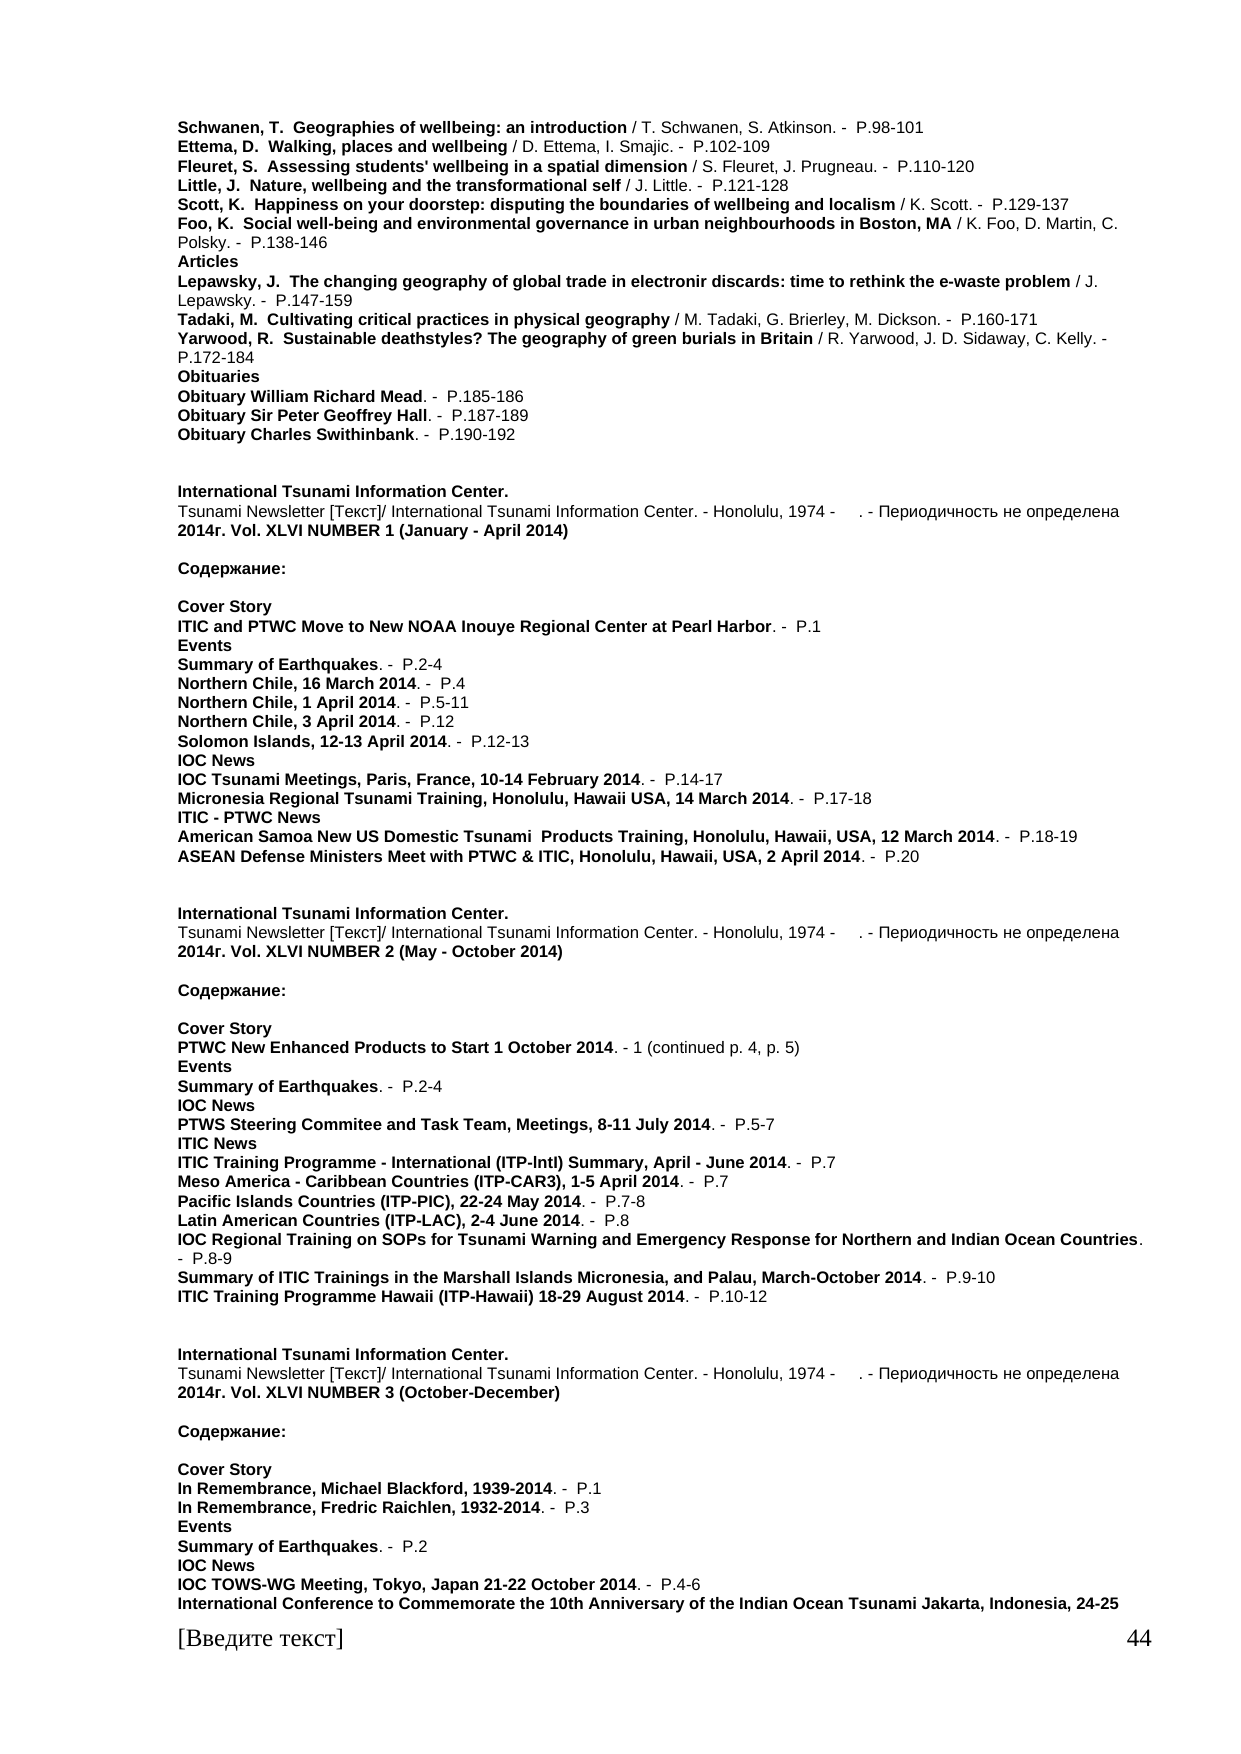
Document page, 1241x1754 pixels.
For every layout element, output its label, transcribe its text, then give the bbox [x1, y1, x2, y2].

text IOC News [177, 1556, 1152, 1575]
text Содержание: [177, 981, 1152, 1000]
text Events [177, 636, 1152, 655]
text 2014г. Vol. XLVI NUMBER 1 (January - April 2014) [177, 521, 1152, 540]
text Obituary Sir Peter Geoffrey Hall. - P.187-189 [177, 406, 1152, 425]
text Tsunami Newsletter [Текст]/ International Tsunami Information Center. - Honolulu, 1974 - . - Периодичность не определена [177, 1364, 1152, 1383]
text Obituary William Richard Mead. - P.185-186 [177, 386, 1152, 406]
text Cover Story [177, 1460, 1152, 1479]
text Obituaries [177, 367, 1152, 386]
text International Tsunami Information Center. [177, 1345, 1152, 1364]
text IOC Tsunami Meetings, Paris, France, 10-14 February 2014. - P.14-17 [177, 770, 1152, 789]
text Tadaki, M. Cultivating critical practices in physical geography / M. Tadaki, G. Brierley, M. Dickson. - P.160-171 [177, 310, 1152, 329]
text Events [177, 1057, 1152, 1076]
text Содержание: [177, 1421, 1152, 1441]
text Articles [177, 252, 1152, 271]
text Summary of ITIC Trainings in the Marshall Islands Micronesia, and Palau, March-October 2014. - P.9-10 [177, 1268, 1152, 1287]
text IOC TOWS-WG Meeting, Tokyo, Japan 21-22 October 2014. - P.4-6 [177, 1575, 1152, 1594]
text ITIC News [177, 1134, 1152, 1153]
text IOC Regional Training on SOPs for Tsunami Warning and Emergency Response for Northern and Indian Ocean Countries. - P.8-9 [177, 1230, 1152, 1268]
text In Remembrance, Fredric Raichlen, 1932-2014. - P.3 [177, 1498, 1152, 1517]
text Events [177, 1517, 1152, 1536]
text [177, 1594, 1152, 1613]
text Summary of Earthquakes. - P.2-4 [177, 655, 1152, 674]
text PTWC New Enhanced Products to Start 1 October 2014. - 1 (continued p. 4, p. 5) [177, 1038, 1152, 1057]
text Summary of Earthquakes. - P.2 [177, 1536, 1152, 1556]
text Latin American Countries (ITP-LAC), 2-4 June 2014. - P.8 [177, 1211, 1152, 1230]
text ITIC Training Programme Hawaii (ITP-Hawaii) 18-29 August 2014. - P.10-12 [177, 1287, 1152, 1306]
text American Samoa New US Domestic Tsunami Products Training, Honolulu, Hawaii, USA, 12 March 2014. - P.18-19 [177, 827, 1152, 846]
text Northern Chile, 16 March 2014. - P.4 [177, 674, 1152, 693]
text Lepawsky, J. The changing geography of global trade in electronir discards: time to rethink the e-waste problem / J. Lepawsky. - P.147-159 [177, 271, 1152, 310]
text Yarwood, R. Sustainable deathstyles? The geography of green burials in Britain / R. Yarwood, J. D. Sidaway, C. Kelly. - P.172-184 [177, 329, 1152, 367]
text International Tsunami Information Center. [177, 482, 1152, 501]
text ASEAN Defense Ministers Meet with PTWC & ITIC, Honolulu, Hawaii, USA, 2 April 2014. - P.20 [177, 846, 1152, 866]
text Micronesia Regional Tsunami Training, Honolulu, Hawaii USA, 14 March 2014. - P.17-18 [177, 789, 1152, 808]
text Schwanen, T. Geographies of wellbeing: an introduction / T. Schwanen, S. Atkinson. - P.98-101 [177, 118, 1152, 137]
text 2014г. Vol. XLVI NUMBER 3 (October-December) [177, 1383, 1152, 1402]
text Solomon Islands, 12-13 April 2014. - P.12-13 [177, 731, 1152, 751]
text Ettema, D. Walking, places and wellbeing / D. Ettema, I. Smajic. - P.102-109 [177, 137, 1152, 156]
text In Remembrance, Michael Blackford, 1939-2014. - P.1 [177, 1479, 1152, 1498]
text Northern Chile, 3 April 2014. - P.12 [177, 712, 1152, 731]
text Northern Chile, 1 April 2014. - P.5-11 [177, 693, 1152, 712]
text International Tsunami Information Center. [177, 904, 1152, 923]
text Pacific Islands Countries (ITP-PIC), 22-24 May 2014. - P.7-8 [177, 1191, 1152, 1211]
text Meso America - Caribbean Countries (ITP-CAR3), 1-5 April 2014. - P.7 [177, 1172, 1152, 1191]
text 2014г. Vol. XLVI NUMBER 2 (May - October 2014) [177, 942, 1152, 961]
text ITIC and PTWC Move to New NOAA Inouye Regional Center at Pearl Harbor. - P.1 [177, 616, 1152, 636]
text Foo, K. Social well-being and environmental governance in urban neighbourhoods in Boston, MA / K. Foo, D. Martin, C. Polsky. - P.138-146 [177, 214, 1152, 252]
text IOC News [177, 751, 1152, 770]
text ITIC Training Programme - International (ITP-lntI) Summary, April - June 2014. - P.7 [177, 1153, 1152, 1172]
text Tsunami Newsletter [Текст]/ International Tsunami Information Center. - Honolulu, 1974 - . - Периодичность не определена [177, 923, 1152, 942]
text IOC News [177, 1096, 1152, 1115]
text Little, J. Nature, wellbeing and the transformational self / J. Little. - P.121-128 [177, 176, 1152, 195]
text ITIC - PTWC News [177, 808, 1152, 827]
text Scott, K. Happiness on your doorstep: disputing the boundaries of wellbeing and localism / K. Scott. - P.129-137 [177, 195, 1152, 214]
text Cover Story [177, 1019, 1152, 1038]
text Summary of Earthquakes. - P.2-4 [177, 1076, 1152, 1096]
text Fleuret, S. Assessing students' wellbeing in a spatial dimension / S. Fleuret, J. Prugneau. - P.110-120 [177, 156, 1152, 176]
text PTWS Steering Commitee and Task Team, Meetings, 8-11 July 2014. - P.5-7 [177, 1115, 1152, 1134]
text Obituary Charles Swithinbank. - P.190-192 [177, 425, 1152, 444]
text Tsunami Newsletter [Текст]/ International Tsunami Information Center. - Honolulu, 1974 - . - Периодичность не определена [177, 501, 1152, 521]
text Содержание: [177, 559, 1152, 578]
text Cover Story [177, 597, 1152, 616]
